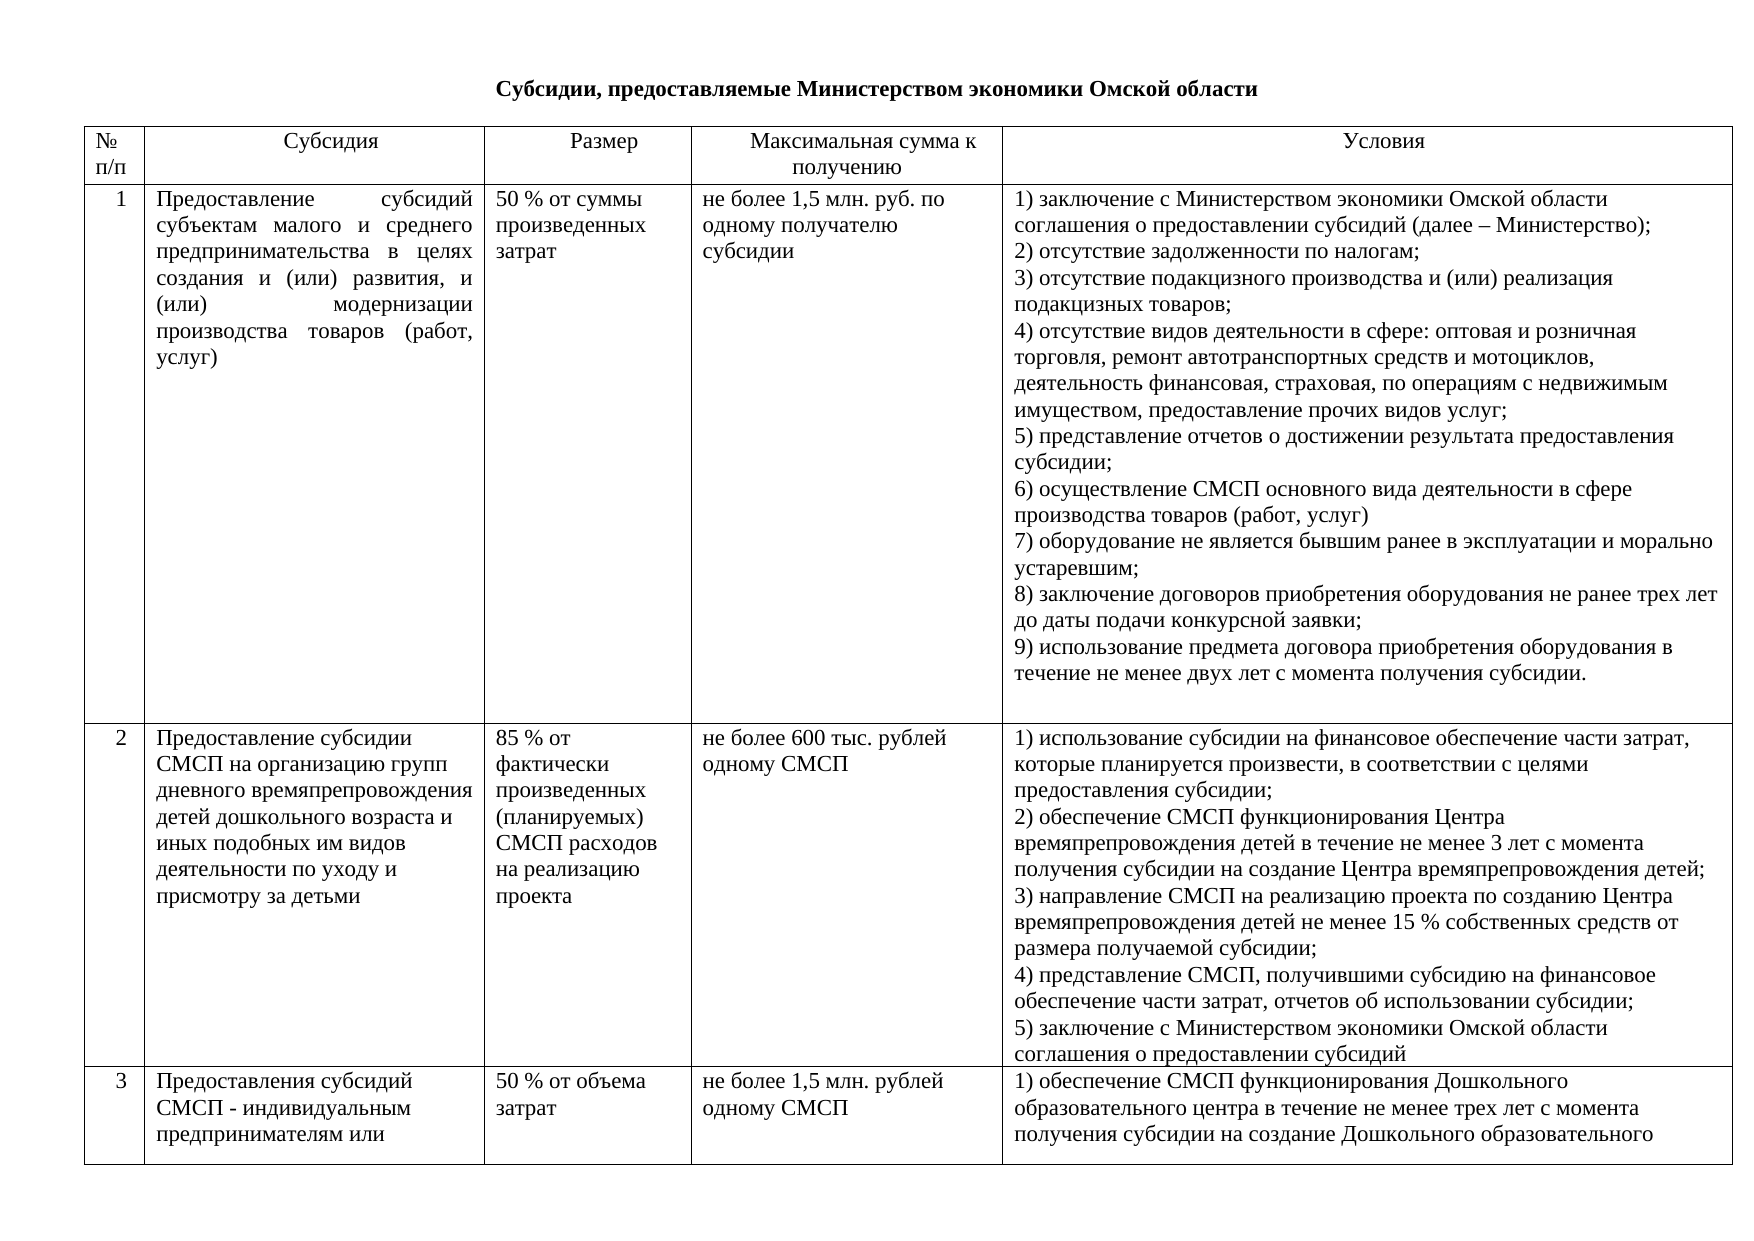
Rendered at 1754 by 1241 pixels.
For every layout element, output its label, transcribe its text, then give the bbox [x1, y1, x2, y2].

table_cell не более 600 тыс. рублей одному СМСП [692, 724, 1002, 1066]
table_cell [485, 1067, 691, 1164]
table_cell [1003, 1067, 1732, 1164]
table_cell 1 [85, 185, 144, 723]
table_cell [145, 1067, 484, 1164]
table_cell 1) заключение с Министерством экономики Омской области соглашения о предоставлении субсидий (далее – Министерство); 2) отсутствие задолженности по налогам; 3) отсутствие подакцизного производства и (или) реализация подакцизных товаров; 4) отсутствие видов деятельности в сфере: оптовая и розничная торговля, ремонт автотранспортных средств и мотоциклов, деятельность финансовая, страховая, по операциям с недвижимым имуществом, предоставление прочих видов услуг; 5) представление отчетов о достижении результата предоставления субсидии; 6) осуществление СМСП основного вида деятельности в сфере производства товаров (работ, услуг) 7) оборудование не является бывшим ранее в эксплуатации и морально устаревшим; 8) заключение договоров приобретения оборудования не ранее трех лет до даты подачи конкурсной заявки; 9) использование предмета договора приобретения оборудования в течение не менее двух лет с момента получения субсидии. [1003, 185, 1732, 723]
table_header Максимальная сумма к получению [692, 127, 1002, 184]
table_cell 50 % от суммы произведенных затрат [485, 185, 691, 723]
table_cell 1) использование субсидии на финансовое обеспечение части затрат, которые планируется произвести, в соответствии с целями предоставления субсидии; 2) обеспечение СМСП функционирования Центра времяпрепровождения детей в течение не менее 3 лет с момента получения субсидии на создание Центра времяпрепровождения детей; 3) направление СМСП на реализацию проекта по созданию Центра времяпрепровождения детей не менее 15 % собственных средств от размера получаемой субсидии; 4) представление СМСП, получившими субсидию на финансовое обеспечение части затрат, отчетов об использовании субсидии; 5) заключение с Министерством экономики Омской области соглашения о предоставлении субсидий [1003, 724, 1732, 1066]
table_header Субсидия [145, 127, 484, 184]
table_cell Предоставление субсидии СМСП на организацию групп дневного времяпрепровождения детей дошкольного возраста и иных подобных им видов деятельности по уходу и присмотру за детьми [145, 724, 484, 1066]
table_header Размер [485, 127, 691, 184]
table_header № п/п [85, 127, 144, 184]
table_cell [692, 1067, 1002, 1164]
table_cell не более 1,5 млн. руб. по одному получателю субсидии [692, 185, 1002, 723]
table_cell 85 % от фактически произведенных (планируемых) СМСП расходов на реализацию проекта [485, 724, 691, 1066]
text Субсидии, предоставляемые Министерством экономики Омской области [75, 75, 1679, 101]
table_cell Предоставление субсидий субъектам малого и среднего предпринимательства в целях создания и (или) развития, и (или) модернизации производства товаров (работ, услуг) [145, 185, 484, 723]
table_cell 2 [85, 724, 144, 1066]
table_header Условия [1003, 127, 1732, 184]
table_cell 3 [85, 1067, 144, 1164]
